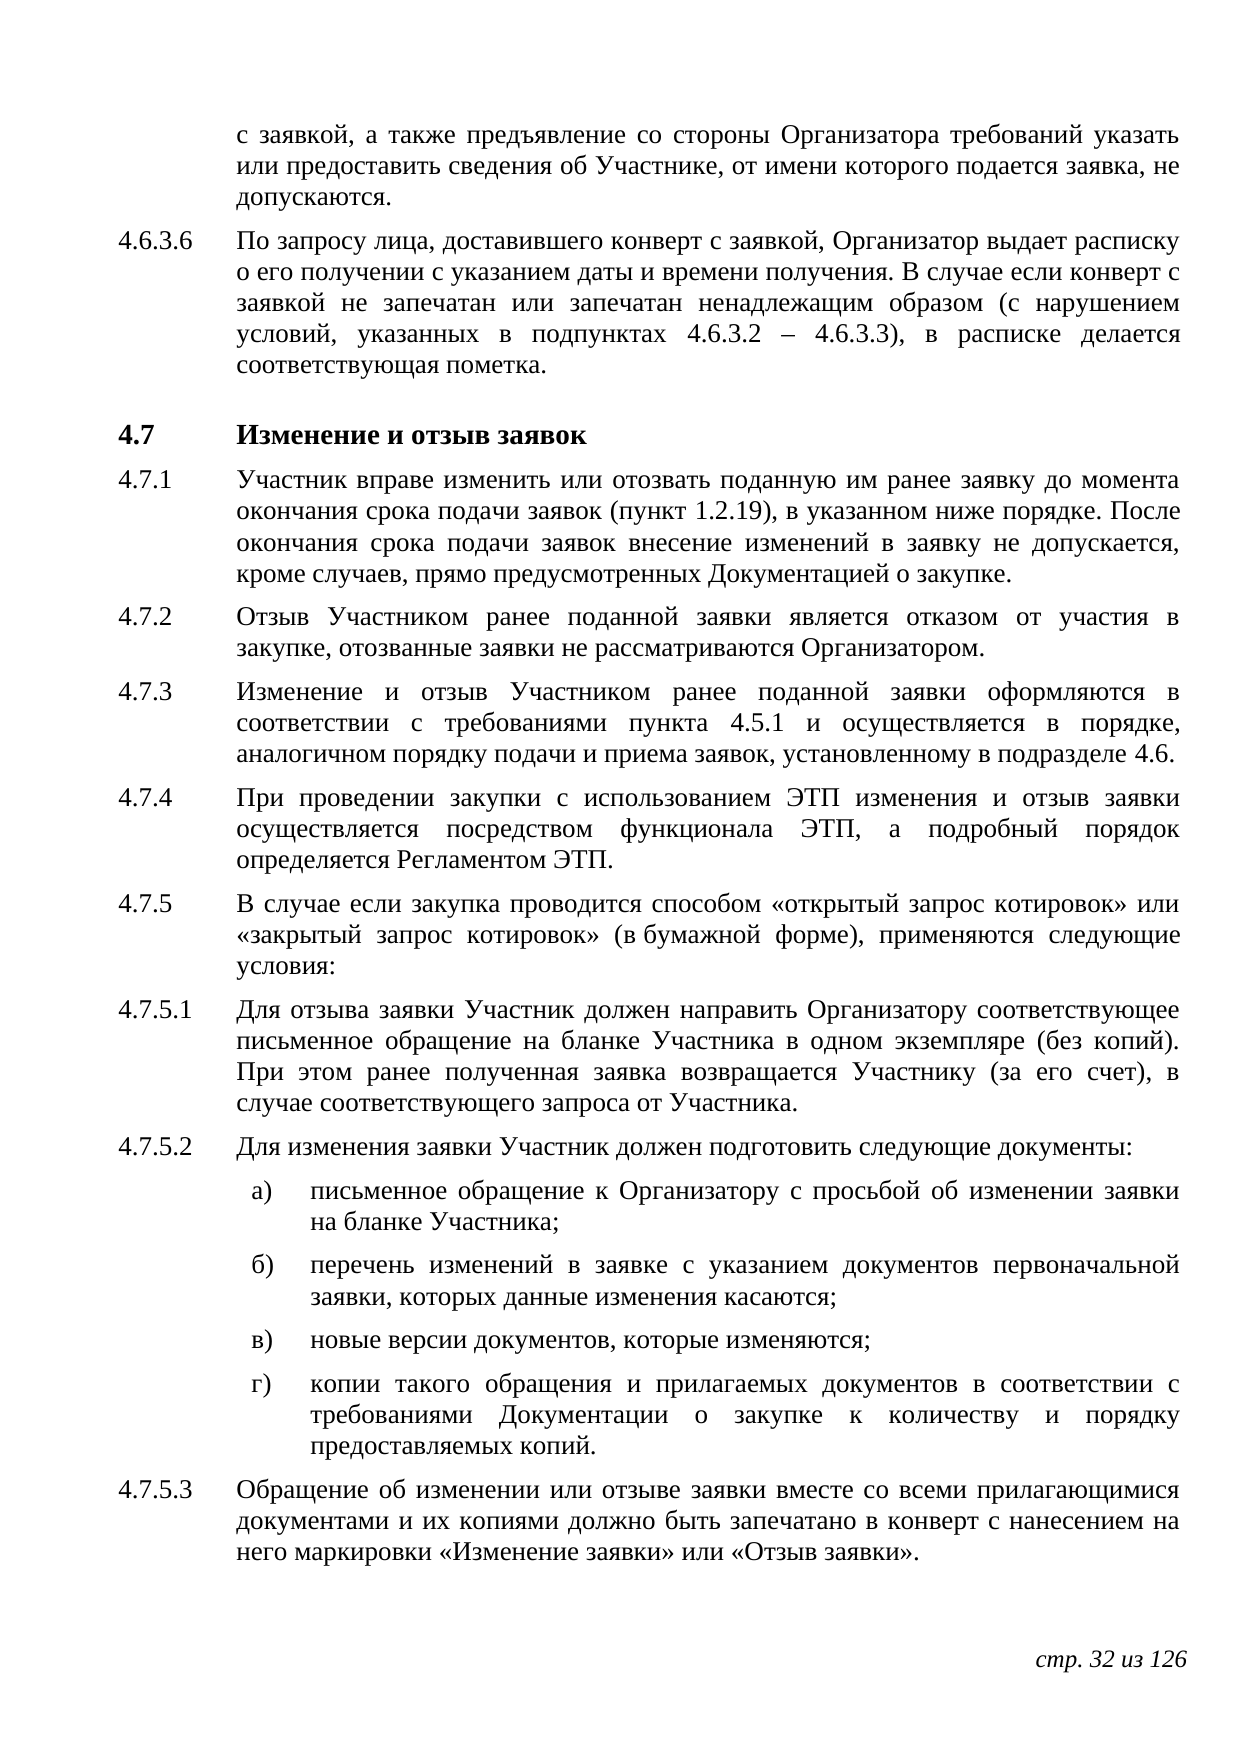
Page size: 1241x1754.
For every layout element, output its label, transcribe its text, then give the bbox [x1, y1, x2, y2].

list Для изменения заявки Участник должен подготовить следующие документы: [118, 1130, 1181, 1161]
list Для отзыва заявки Участник должен направить Организатору соответствующее письменное обращение на бланке Участника в одном экземпляре (без копий). При этом ранее полученная заявка возвращается Участнику (за его счет), в случае соответствующего запроса от Участника. [118, 993, 1181, 1118]
text Изменение и отзыв Участником ранее поданной заявки оформляются в соответствии с требованиями пункта 4.5.1 и осуществляется в порядке, аналогичном порядку подачи и приема заявок, установленному в подразделе 4.6. [118, 675, 1181, 769]
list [118, 118, 1181, 212]
text При проведении закупки с использованием ЭТП изменения и отзыв заявки осуществляется посредством функционала ЭТП, а подробный порядок определяется Регламентом ЭТП. [118, 781, 1181, 874]
text копии такого обращения и прилагаемых документов в соответствии с требованиями Документации о закупке к количеству и порядку предоставляемых копий. [251, 1367, 1181, 1460]
text Участник вправе изменить или отозвать поданную им ранее заявку до момента окончания срока подачи заявок (пункт 1.2.19), в указанном ниже порядке. После окончания срока подачи заявок внесение изменений в заявку не допускается, кроме случаев, прямо предусмотренных Документацией о закупке. [118, 463, 1181, 588]
list Обращение об изменении или отзыве заявки вместе со всеми прилагающимися документами и их копиями должно быть запечатано в конверт с нанесением на него маркировки «Изменение заявки» или «Отзыв заявки». [118, 1473, 1181, 1566]
subtitle Изменение и отзыв заявок [118, 417, 1181, 451]
list По запросу лица, доставившего конверт с заявкой, Организатор выдает расписку о его получении с указанием даты и времени получения. В случае если конверт с заявкой не запечатан или запечатан ненадлежащим образом (с нарушением условий, указанных в подпунктах 4.6.3.2 – 4.6.3.3), в расписке делается соответствующая пометка. [118, 224, 1181, 380]
text В случае если закупка проводится способом «открытый запрос котировок» или «закрытый запрос котировок» (в бумажной форме), применяются следующие условия: [118, 887, 1181, 981]
text Отзыв Участником ранее поданной заявки является отказом от участия в закупке, отозванные заявки не рассматриваются Организатором. [118, 600, 1181, 663]
text письменное обращение к Организатору с просьбой об изменении заявки на бланке Участника; [251, 1174, 1181, 1236]
text перечень изменений в заявке с указанием документов первоначальной заявки, которых данные изменения касаются; [251, 1248, 1181, 1311]
text новые версии документов, которые изменяются; [251, 1323, 1181, 1354]
